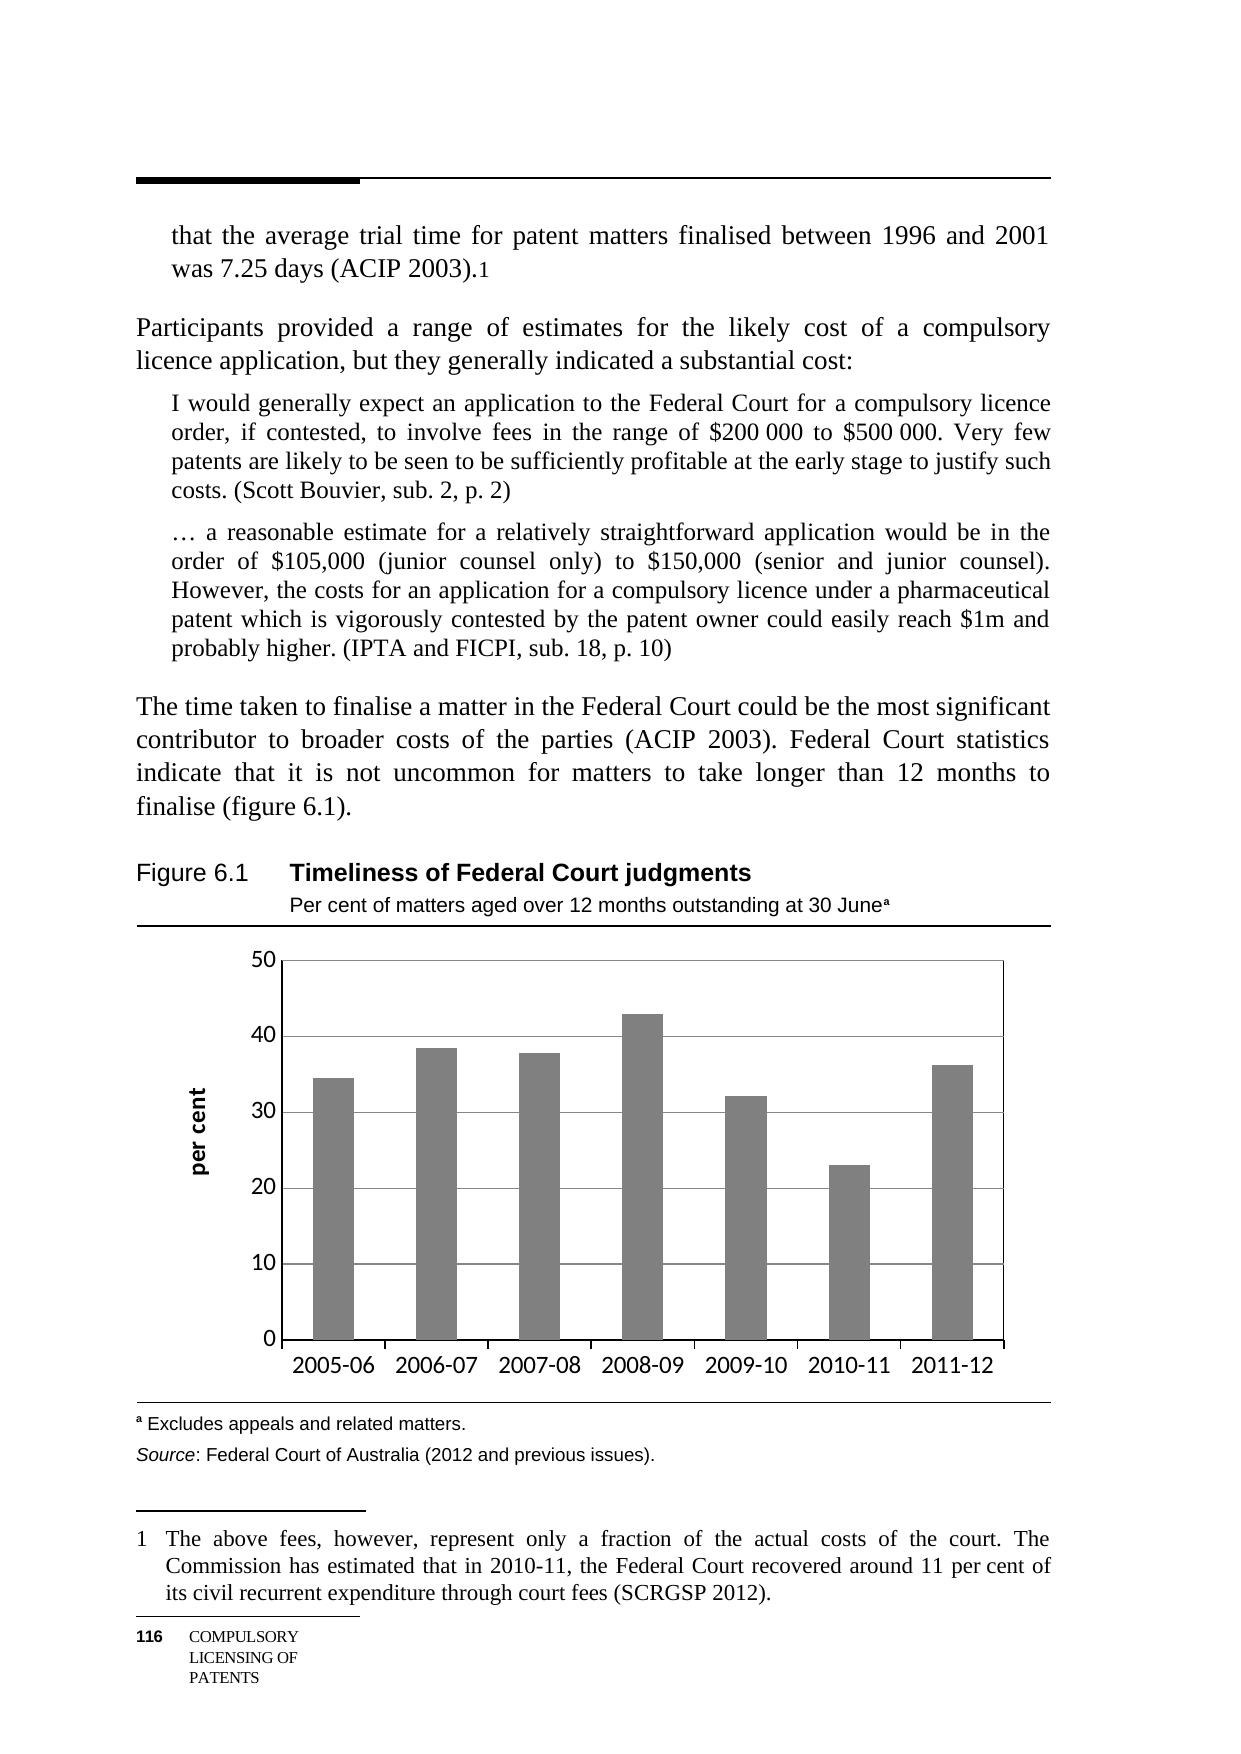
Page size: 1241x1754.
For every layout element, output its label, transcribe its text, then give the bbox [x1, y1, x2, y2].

text I would generally expect an application to the Federal Court for a compulsory licence order, if contested, to involve fees in the range of $200 000 to $500 000. Very few patents are likely to be seen to be sufficiently profitable at the early stage to justify such costs. (Scott Bouvier, sub. 2, p. 2) [171, 388, 1051, 504]
text Source: Federal Court of Australia (2012 and previous issues). [136, 1443, 1051, 1466]
text … a reasonable estimate for a relatively straightforward application would be in the order of $105,000 (junior counsel only) to $150,000 (senior and junior counsel). However, the costs for an application for a compulsory licence under a pharmaceutical patent which is vigorously contested by the patent owner could easily reach $1m and probably higher. (IPTA and FICPI, sub. 18, p. 10) [171, 517, 1051, 663]
title Figure 6.1 Timeliness of Federal Court judgments [136, 858, 1051, 888]
subtitle Per cent of matters aged over 12 months outstanding at 30 Junea [289, 896, 1051, 917]
text a Excludes appeals and related matters. [136, 1412, 1051, 1434]
text The time taken to finalise a matter in the Federal Court could be the most significant contributor to broader costs of the parties (ACIP 2003). Federal Court statistics indicate that it is not uncommon for matters to take longer than 12 months to finalise (figure 6.1). [136, 688, 1051, 821]
text Participants provided a range of estimates for the likely cost of a compulsory licence application, but they generally indicated a substantial cost: [136, 308, 1051, 375]
table_header [137, 927, 1051, 1402]
